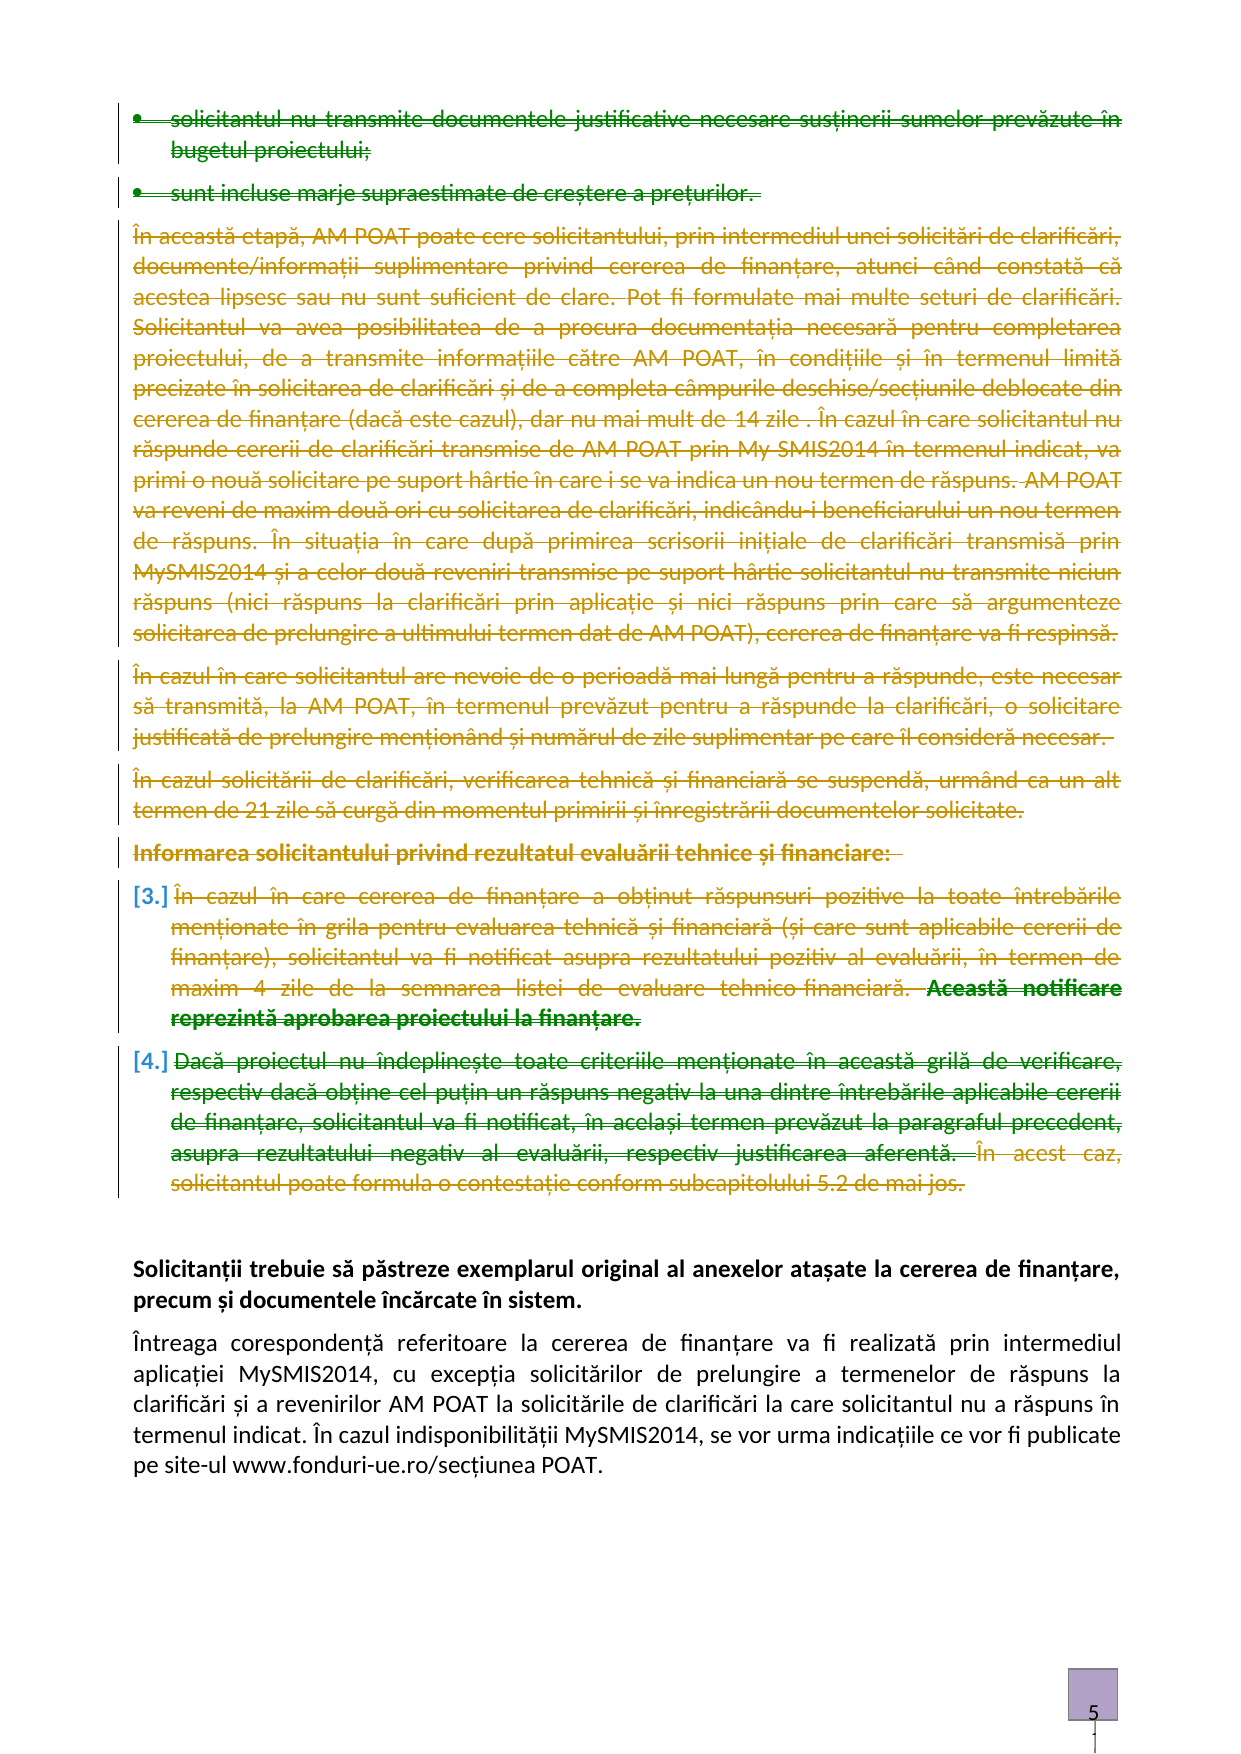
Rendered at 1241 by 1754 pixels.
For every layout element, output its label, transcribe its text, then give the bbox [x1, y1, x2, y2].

text Solicitanții trebuie să păstreze exemplarul original al anexelor atașate la cererea de finanțare, precum și documentele încărcate în sistem. [133, 1254, 1122, 1315]
text Întreaga corespondenţă referitoare la cererea de finanţare va fi realizată prin intermediul aplicației MySMIS2014, cu excepția solicitărilor de prelungire a termenelor de răspuns la clarificări și a revenirilor AM POAT la solicitările de clarificări la care solicitantul nu a răspuns în termenul indicat. În cazul indisponibilității MySMIS2014, se vor urma indicațiile ce vor fi publicate pe site-ul www.fonduri-ue.ro/secțiunea POAT. [133, 1327, 1122, 1480]
